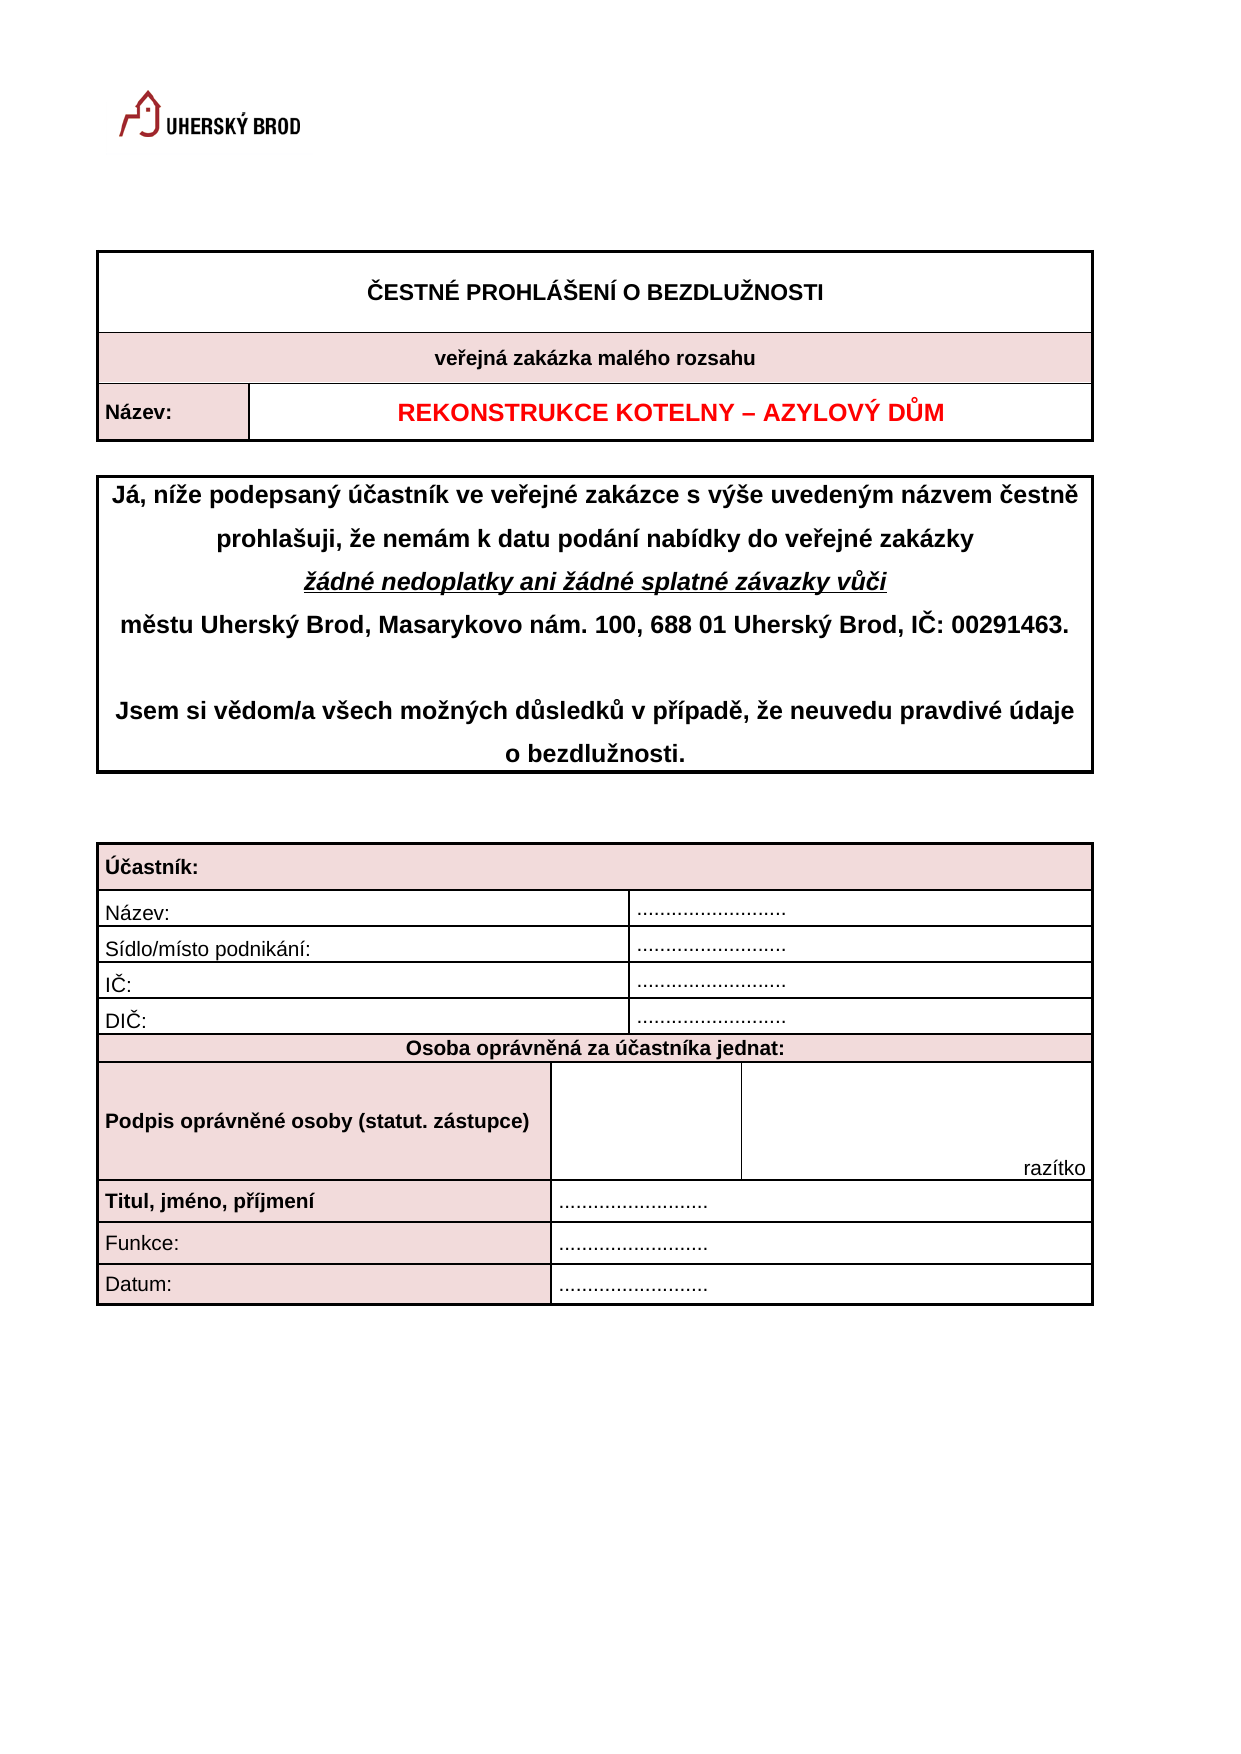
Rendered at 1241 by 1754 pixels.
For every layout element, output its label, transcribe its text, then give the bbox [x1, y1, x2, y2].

table_cell Datum: [99, 1265, 550, 1303]
table_cell .......................... [552, 1181, 1091, 1221]
table_cell veřejná zakázka malého rozsahu [99, 333, 1091, 382]
table_cell razítko [742, 1063, 1091, 1179]
table_cell .......................... [630, 999, 1091, 1033]
table_cell DIČ: [99, 999, 628, 1033]
table_header Já, níže podepsaný účastník ve veřejné zakázce s výše uvedeným názvem čestně prohlašuji, že nemám k datu podání nabídky do veřejné zakázky žádné nedoplatky ani žádné splatné závazky vůči městu Uherský Brod, Masarykovo nám. 100, 688 01 Uherský Brod, IČ: 00291463. Jsem si vědom/a všech možných důsledků v případě, že neuvedu pravdivé údaje o bezdlužnosti. [99, 478, 1091, 770]
table_cell Sídlo/místo podnikání: [99, 927, 628, 961]
table_cell Podpis oprávněné osoby (statut. zástupce) [99, 1063, 550, 1179]
table_cell Osoba oprávněná za účastníka jednat: [99, 1035, 1091, 1061]
table_cell Název: [99, 891, 628, 925]
picture [106, 73, 313, 155]
table_cell .......................... [630, 891, 1091, 925]
table_cell IČ: [99, 963, 628, 997]
table_cell .......................... [630, 963, 1091, 997]
table_cell .......................... [630, 927, 1091, 961]
table_cell [552, 1063, 741, 1179]
table_cell .......................... [552, 1265, 1091, 1303]
table_header Účastník: [99, 845, 1091, 889]
table_cell Funkce: [99, 1223, 550, 1263]
table_cell Titul, jméno, příjmení [99, 1181, 550, 1221]
table_header ČESTNÉ PROHLÁŠENÍ O BEZDLUŽNOSTI [99, 253, 1091, 332]
table_cell .......................... [552, 1223, 1091, 1263]
table_cell rekonstrukce kotelny – azylový dům [250, 384, 1091, 439]
table_cell Název: [99, 384, 248, 439]
